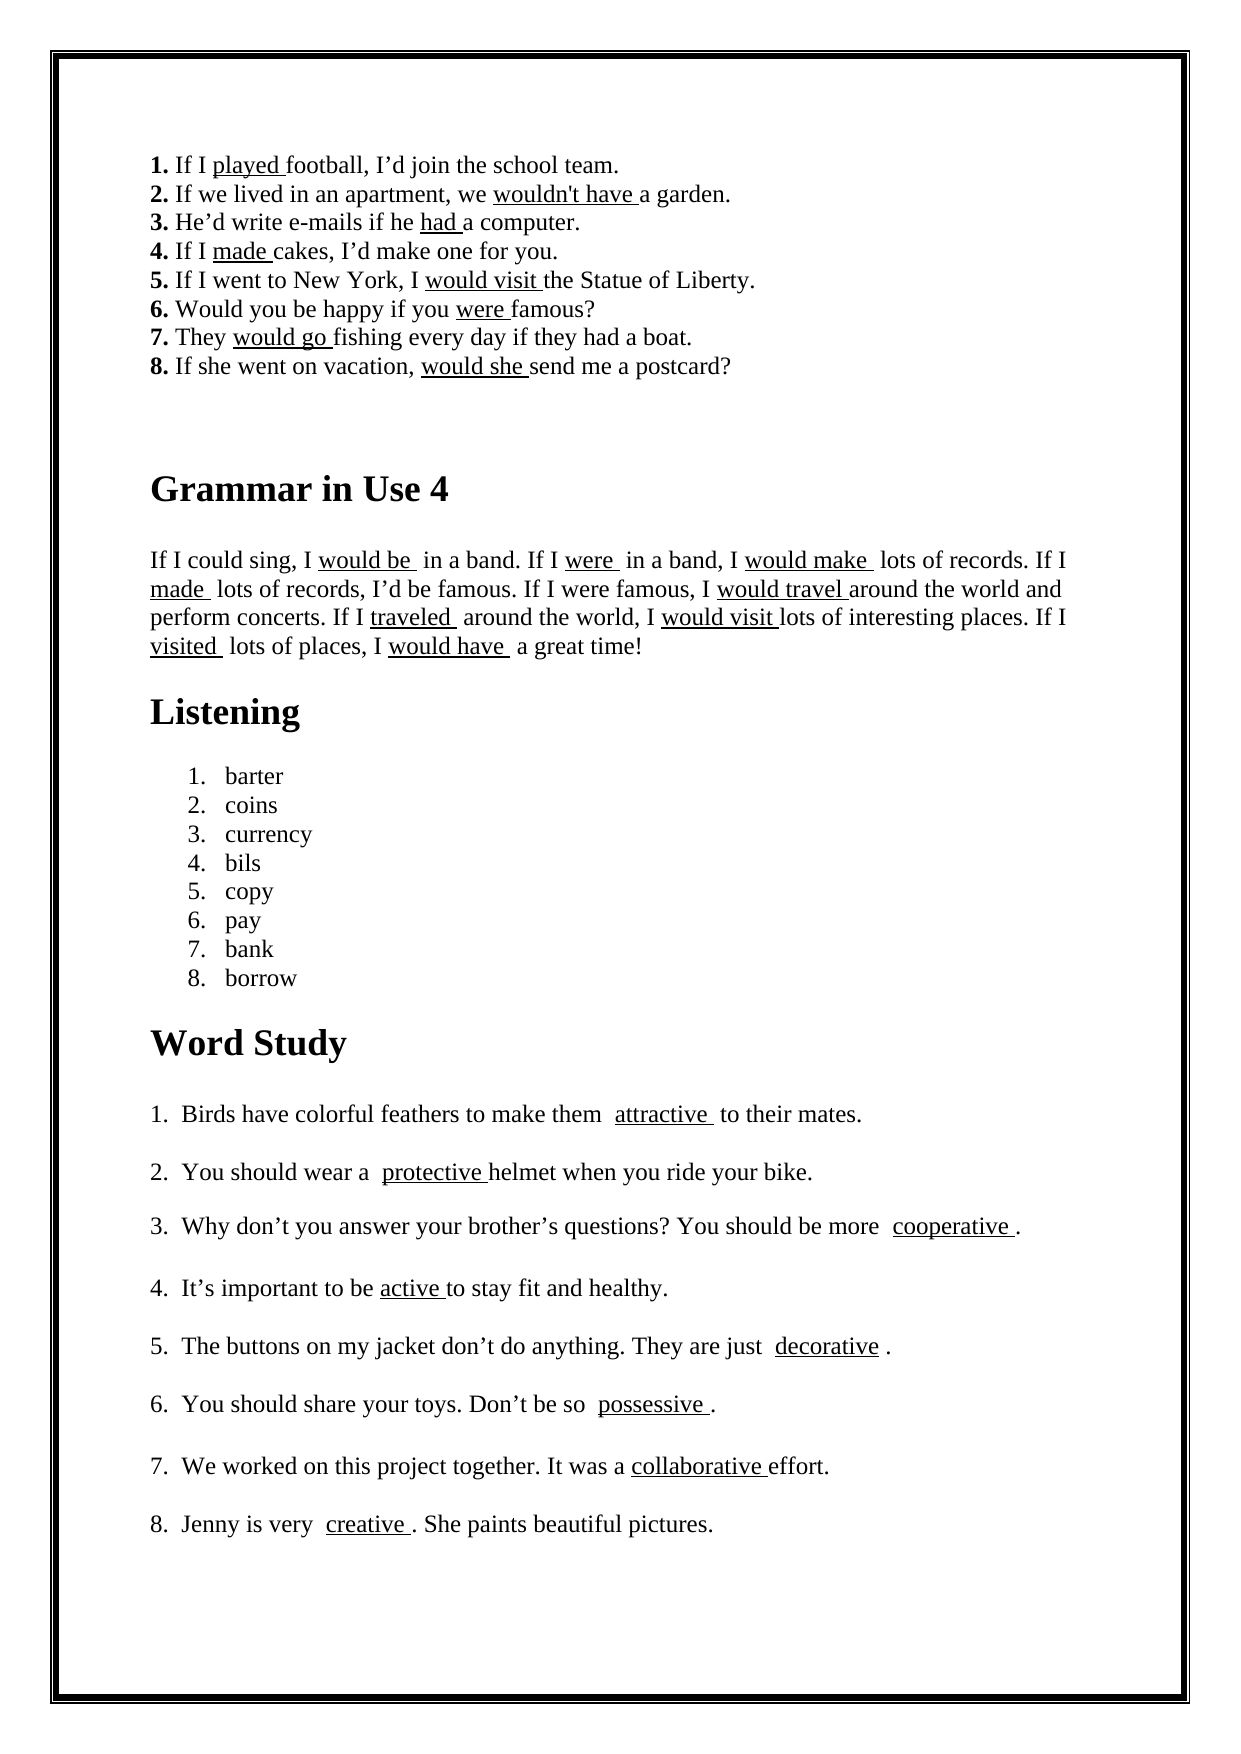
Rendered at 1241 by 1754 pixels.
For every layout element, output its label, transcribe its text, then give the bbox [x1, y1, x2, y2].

list currency [187, 819, 1090, 848]
text 3. Why don’t you answer your brother’s questions? You should be more cooperative . [150, 1211, 1090, 1239]
text 5. The buttons on my jacket don’t do anything. They are just decorative . [150, 1331, 1090, 1359]
text Word Study [150, 1020, 1090, 1063]
text 6. You should share your toys. Don’t be so possessive . [150, 1389, 1090, 1417]
list bils [187, 848, 1090, 876]
list bank [187, 934, 1090, 963]
list barter [187, 761, 1090, 790]
text 1. If I played football, I’d join the school team. 2. If we lived in an apartment, we wouldn't have a garden. 3. He’d write e-mails if he had a computer. 4. If I made cakes, I’d make one for you. 5. If I went to New York, I would visit the Statue of Liberty. 6. Would you be happy if you were famous? 7. They would go fishing every day if they had a boat. 8. If she went on vacation, would she send me a postcard? [150, 150, 1090, 380]
text 1. Birds have colorful feathers to make them attractive to their mates. [150, 1099, 1090, 1128]
text 2. You should wear a protective helmet when you ride your bike. [150, 1157, 1090, 1186]
list coins [187, 790, 1090, 819]
text 4. It’s important to be active to stay fit and healthy. [150, 1273, 1090, 1302]
text 8. Jenny is very creative . She paints beautiful pictures. [150, 1509, 1090, 1538]
text If I could sing, I would be in a band. If I were in a band, I would make lots of records. If I made lots of records, I’d be famous. If I were famous, I would travel around the world and perform concerts. If I traveled around the world, I would visit lots of interesting places. If I visited lots of places, I would have a great time! [150, 545, 1090, 660]
list copy [187, 876, 1090, 905]
text Listening [150, 689, 1090, 732]
text Grammar in Use 4 [150, 466, 1090, 509]
text 7. We worked on this project together. It was a collaborative effort. [150, 1451, 1090, 1480]
list borrow [187, 963, 1090, 991]
list pay [187, 905, 1090, 934]
